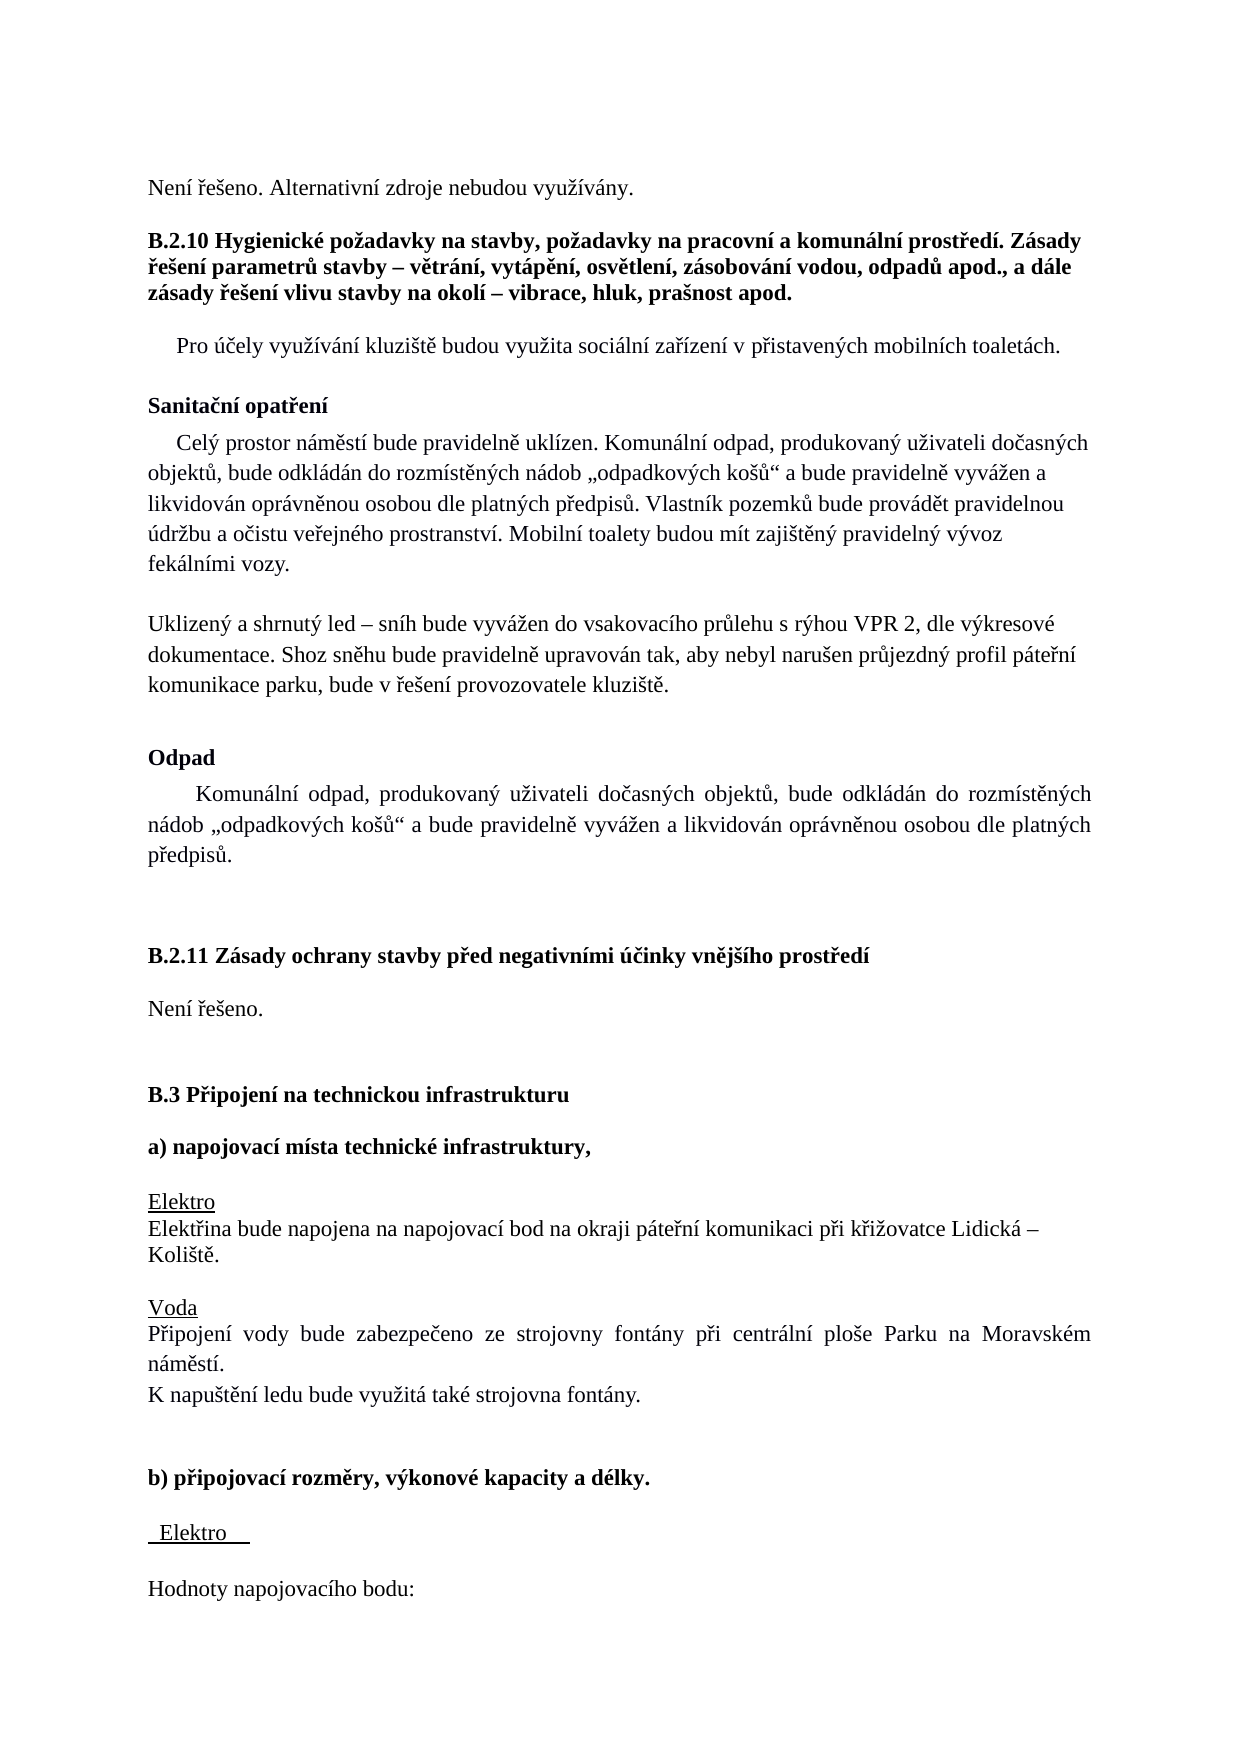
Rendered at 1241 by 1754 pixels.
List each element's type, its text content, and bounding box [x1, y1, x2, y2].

text Není řešeno. [148, 995, 1093, 1022]
text Sanitační opatření [148, 392, 1093, 419]
text Elektro [148, 1519, 1093, 1546]
text Celý prostor náměstí bude pravidelně uklízen. Komunální odpad, produkovaný uživateli dočasných objektů, bude odkládán do rozmístěných nádob „odpadkových košů“ a bude pravidelně vyvážen a likvidován oprávněnou osobou dle platných předpisů. Vlastník pozemků bude provádět pravidelnou údržbu a očistu veřejného prostranství. Mobilní toalety budou mít zajištěný pravidelný vývoz fekálními vozy. [148, 429, 1093, 576]
text Uklizený a shrnutý led – sníh bude vyvážen do vsakovacího průlehu s rýhou VPR 2, dle výkresové dokumentace. Shoz sněhu bude pravidelně upravován tak, aby nebyl narušen průjezdný profil páteřní komunikace parku, bude v řešení provozovatele kluziště. [148, 610, 1093, 697]
text Odpad [148, 744, 1093, 770]
subtitle B.2.10 Hygienické požadavky na stavby, požadavky na pracovní a komunální prostředí. Zásady řešení parametrů stavby – větrání, vytápění, osvětlení, zásobování vodou, odpadů apod., a dále zásady řešení vlivu stavby na okolí – vibrace, hluk, prašnost apod. [148, 227, 1093, 306]
text Není řešeno. Alternativní zdroje nebudou využívány. [148, 174, 1093, 200]
text Pro účely využívání kluziště budou využita sociální zařízení v přistavených mobilních toaletách. [148, 332, 1093, 358]
text Elektřina bude napojena na napojovací bod na okraji páteřní komunikaci při křižovatce Lidická – Koliště. [148, 1215, 1093, 1267]
text Hodnoty napojovacího bodu: [148, 1575, 1093, 1601]
subtitle b) připojovací rozměry, výkonové kapacity a délky. [148, 1464, 1093, 1490]
text Elektro [148, 1188, 1093, 1215]
text Připojení vody bude zabezpečeno ze strojovny fontány při centrální ploše Parku na Moravském náměstí. [148, 1320, 1093, 1377]
text Komunální odpad, produkovaný uživateli dočasných objektů, bude odkládán do rozmístěných nádob „odpadkových košů“ a bude pravidelně vyvážen a likvidován oprávněnou osobou dle platných předpisů. [148, 780, 1093, 867]
subtitle B.2.11 Zásady ochrany stavby před negativními účinky vnějšího prostředí [148, 942, 1093, 969]
subtitle B.3 Připojení na technickou infrastrukturu [148, 1081, 1093, 1107]
text K napuštění ledu bude využitá také strojovna fontány. [148, 1381, 1093, 1407]
subtitle Voda [148, 1294, 1093, 1320]
subtitle a) napojovací místa technické infrastruktury, [148, 1133, 1093, 1188]
